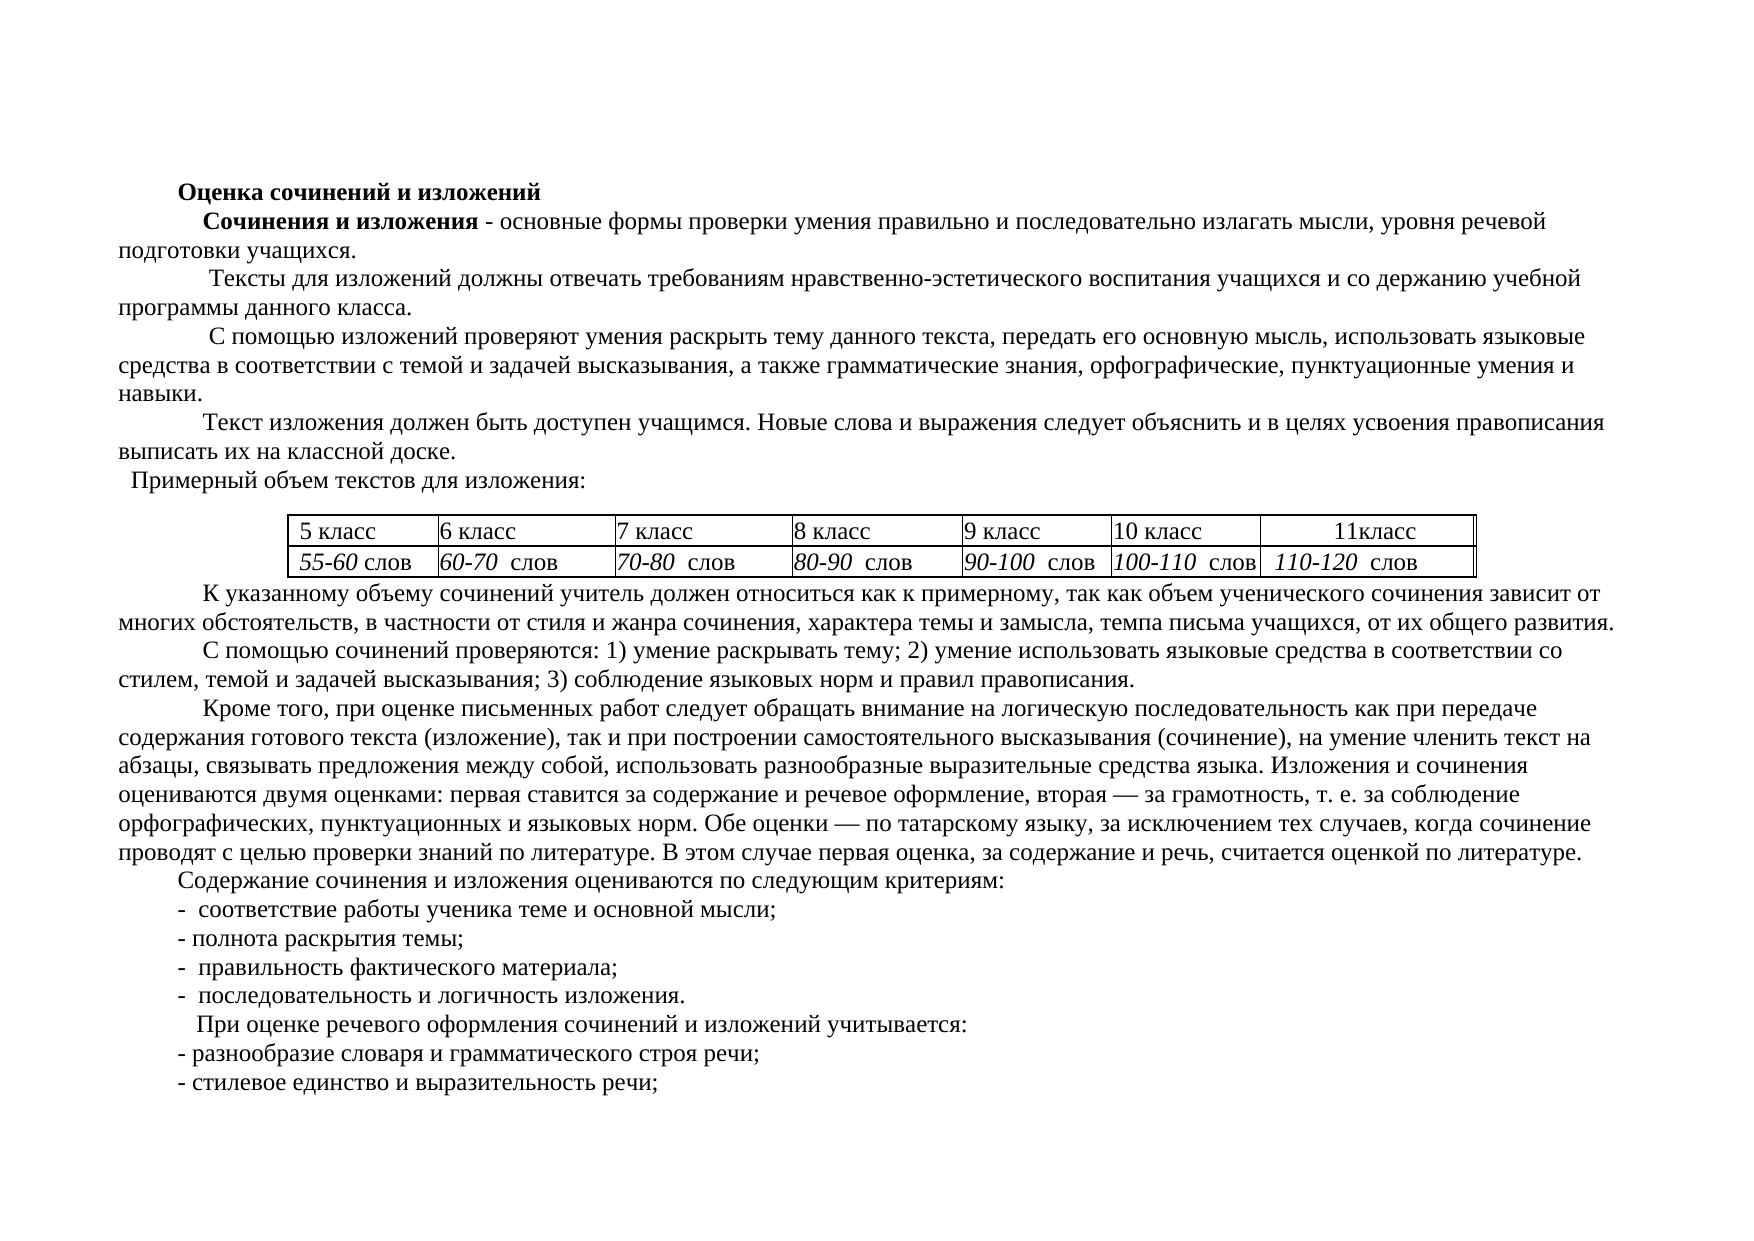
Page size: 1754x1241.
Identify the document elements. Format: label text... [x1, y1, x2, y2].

table_header 11класс [1263, 516, 1473, 545]
table_header 10 класс [1112, 516, 1260, 545]
text - правильность фактического материала; [118, 952, 1636, 981]
table_header 5 класс [289, 516, 438, 545]
table_cell 110-120 слов [1263, 547, 1473, 576]
table_cell 90-100 слов [963, 547, 1111, 576]
text - полнота раскрытия темы; [118, 923, 1636, 952]
text С помощью изложений проверяют умения раскрыть тему данного текста, передать его основную мысль, использовать языковые средства в соответствии с темой и задачей высказывания, а также грамматические знания, орфографические, пунктуационные умения и навыки. [118, 321, 1636, 407]
text Тексты для изложений должны отвечать требованиям нравственно-эстетического воспитания учащихся и со держанию учебной программы данного класса. [118, 263, 1636, 321]
table_cell 80-90 слов [793, 547, 962, 576]
table_cell 100-110 слов [1112, 547, 1260, 576]
text - стилевое единство и выразительность речи; [118, 1067, 1636, 1096]
text При оценке речевого оформления сочинений и изложений учитывается: [118, 1009, 1636, 1038]
text К указанному объему сочинений учитель должен относиться как к примерному, так как объем ученического сочинения зависит от многих обстоятельств, в частности от стиля и жанра сочинения, характера темы и замысла, темпа письма учащихся, от их общего развития. [118, 578, 1636, 636]
table_cell 70-80 слов [616, 547, 792, 576]
text Содержание сочинения и изложения оцениваются по следующим критериям: [118, 866, 1636, 894]
text Текст изложения должен быть доступен учащимся. Новые слова и выражения следует объяснить и в целях усвоения правописания выписать их на классной доске. Примерный объем текстов для изложения: [118, 407, 1636, 493]
table_header 9 класс [963, 516, 1111, 545]
table_cell 55-60 слов [289, 547, 438, 576]
table_header 8 класс [793, 516, 962, 545]
table_header 6 класс [439, 516, 615, 545]
text Сочинения и изложения - основные формы проверки умения правильно и последовательно излагать мысли, уровня речевой подготовки учащихся. [118, 206, 1636, 263]
text С помощью сочинений проверяются: 1) умение раскрывать тему; 2) умение использовать языковые средства в соответствии со стилем, темой и задачей высказывания; 3) соблюдение языковых норм и правил правописания. [118, 636, 1636, 693]
table_header 7 класс [616, 516, 792, 545]
text - разнообразие словаря и грамматического строя речи; [118, 1038, 1636, 1067]
table_cell 60-70 слов [439, 547, 615, 576]
text Кроме того, при оценке письменных работ следует обращать внимание на логическую последовательность как при передаче содержания готового текста (изложение), так и при построении самостоятельного высказывания (сочинение), на умение членить текст на абзацы, связывать предложения между собой, использовать разнообразные выразительные средства языка. Изложения и сочинения оцениваются двумя оценками: первая ставится за содержание и речевое оформление, вторая — за грамотность, т. е. за соблюдение орфографических, пунктуационных и языковых норм. Обе оценки — по татарскому языку, за исключением тех случаев, когда сочинение проводят с целью проверки знаний по литературе. В этом случае первая оценка, за содержание и речь, считается оценкой по литературе. [118, 693, 1636, 866]
text - последовательность и логичность изложения. [118, 981, 1636, 1009]
text Оценка сочинений и изложений [118, 177, 1636, 206]
text - соответствие работы ученика теме и основной мысли; [118, 894, 1636, 923]
